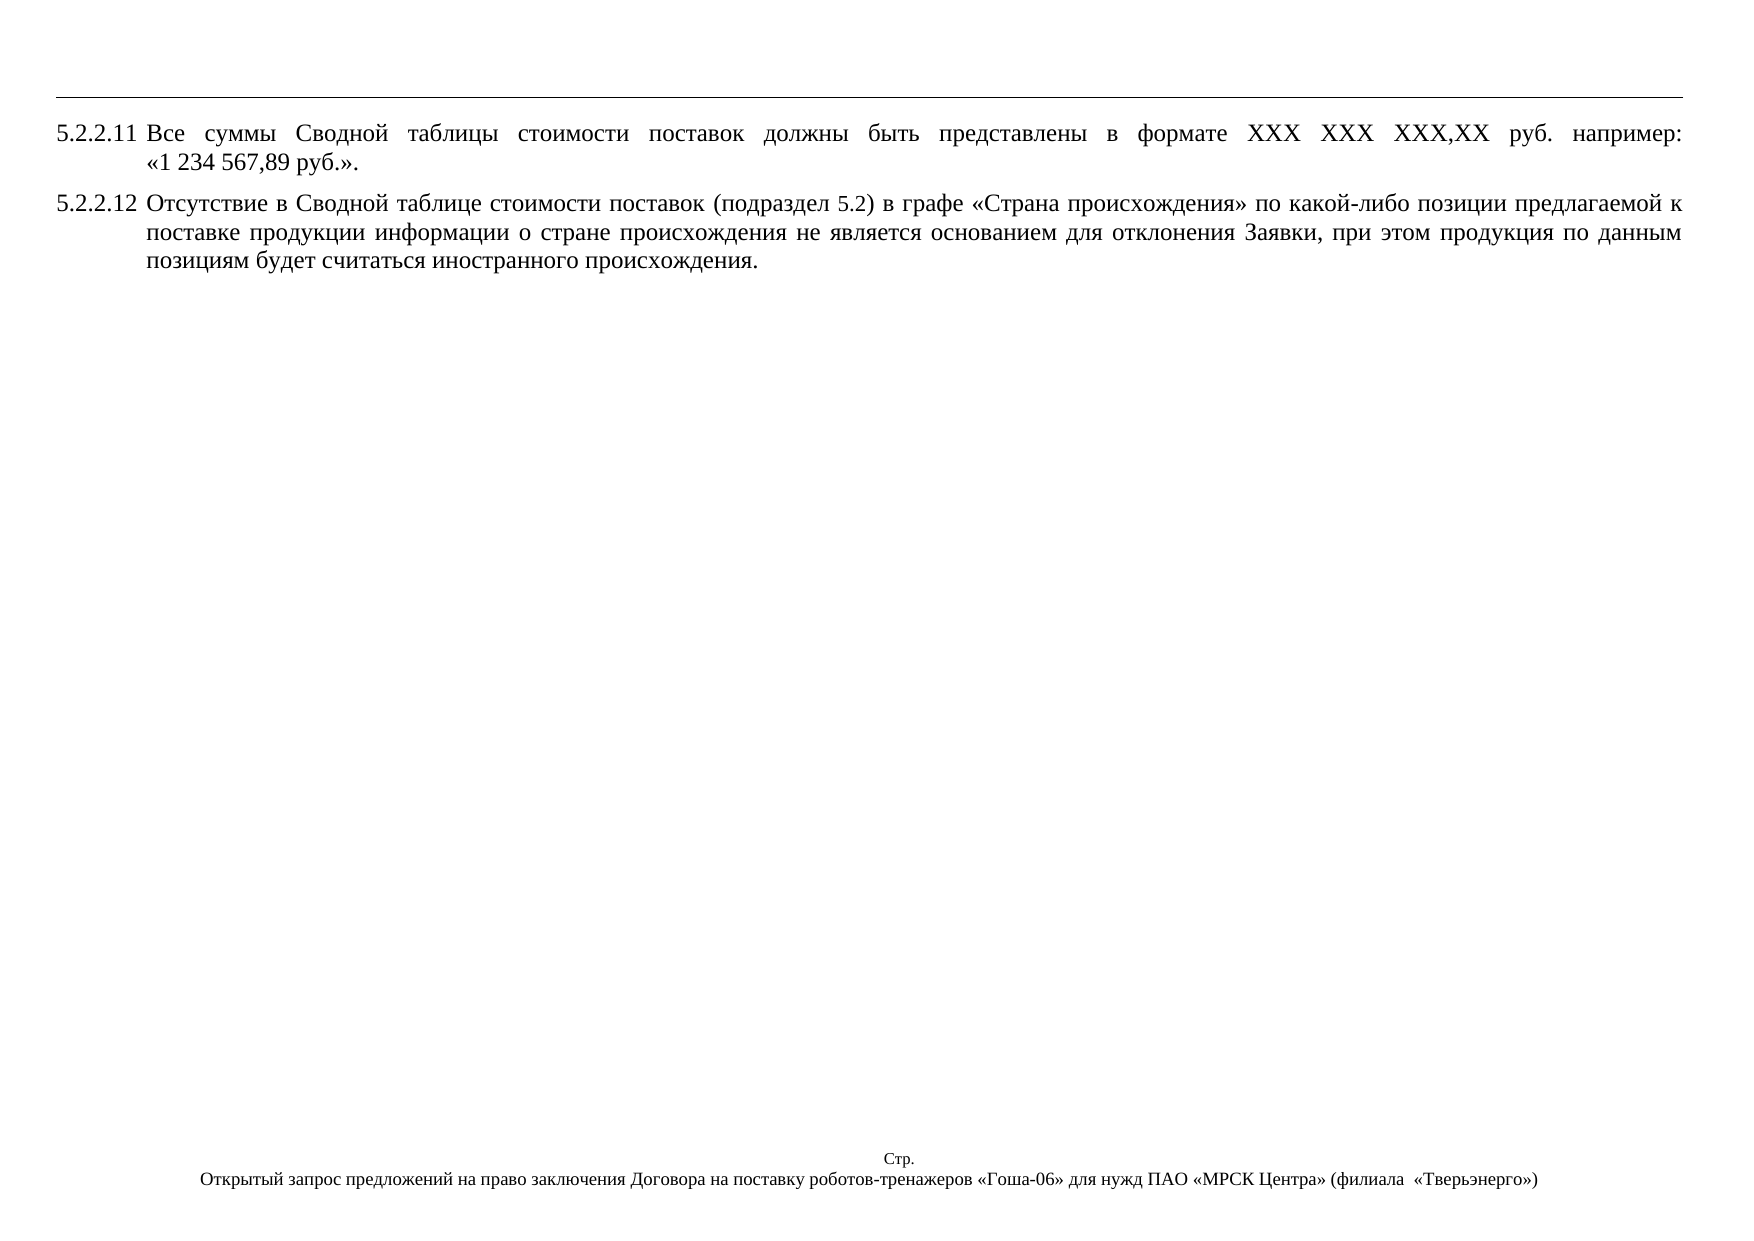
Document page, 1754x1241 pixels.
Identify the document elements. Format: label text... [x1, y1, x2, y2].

list Отсутствие в Сводной таблице стоимости поставок (подраздел 5.2) в графе «Страна происхождения» по какой-либо позиции предлагаемой к поставке продукции информации о стране происхождения не является основанием для отклонения Заявки, при этом продукция по данным позициям будет считаться иностранного происхождения. [56, 188, 1683, 274]
list Все суммы Сводной таблицы стоимости поставок должны быть представлены в формате XXX XXX XXX,XX руб. например: «1 234 567,89 руб.». [56, 118, 1683, 176]
